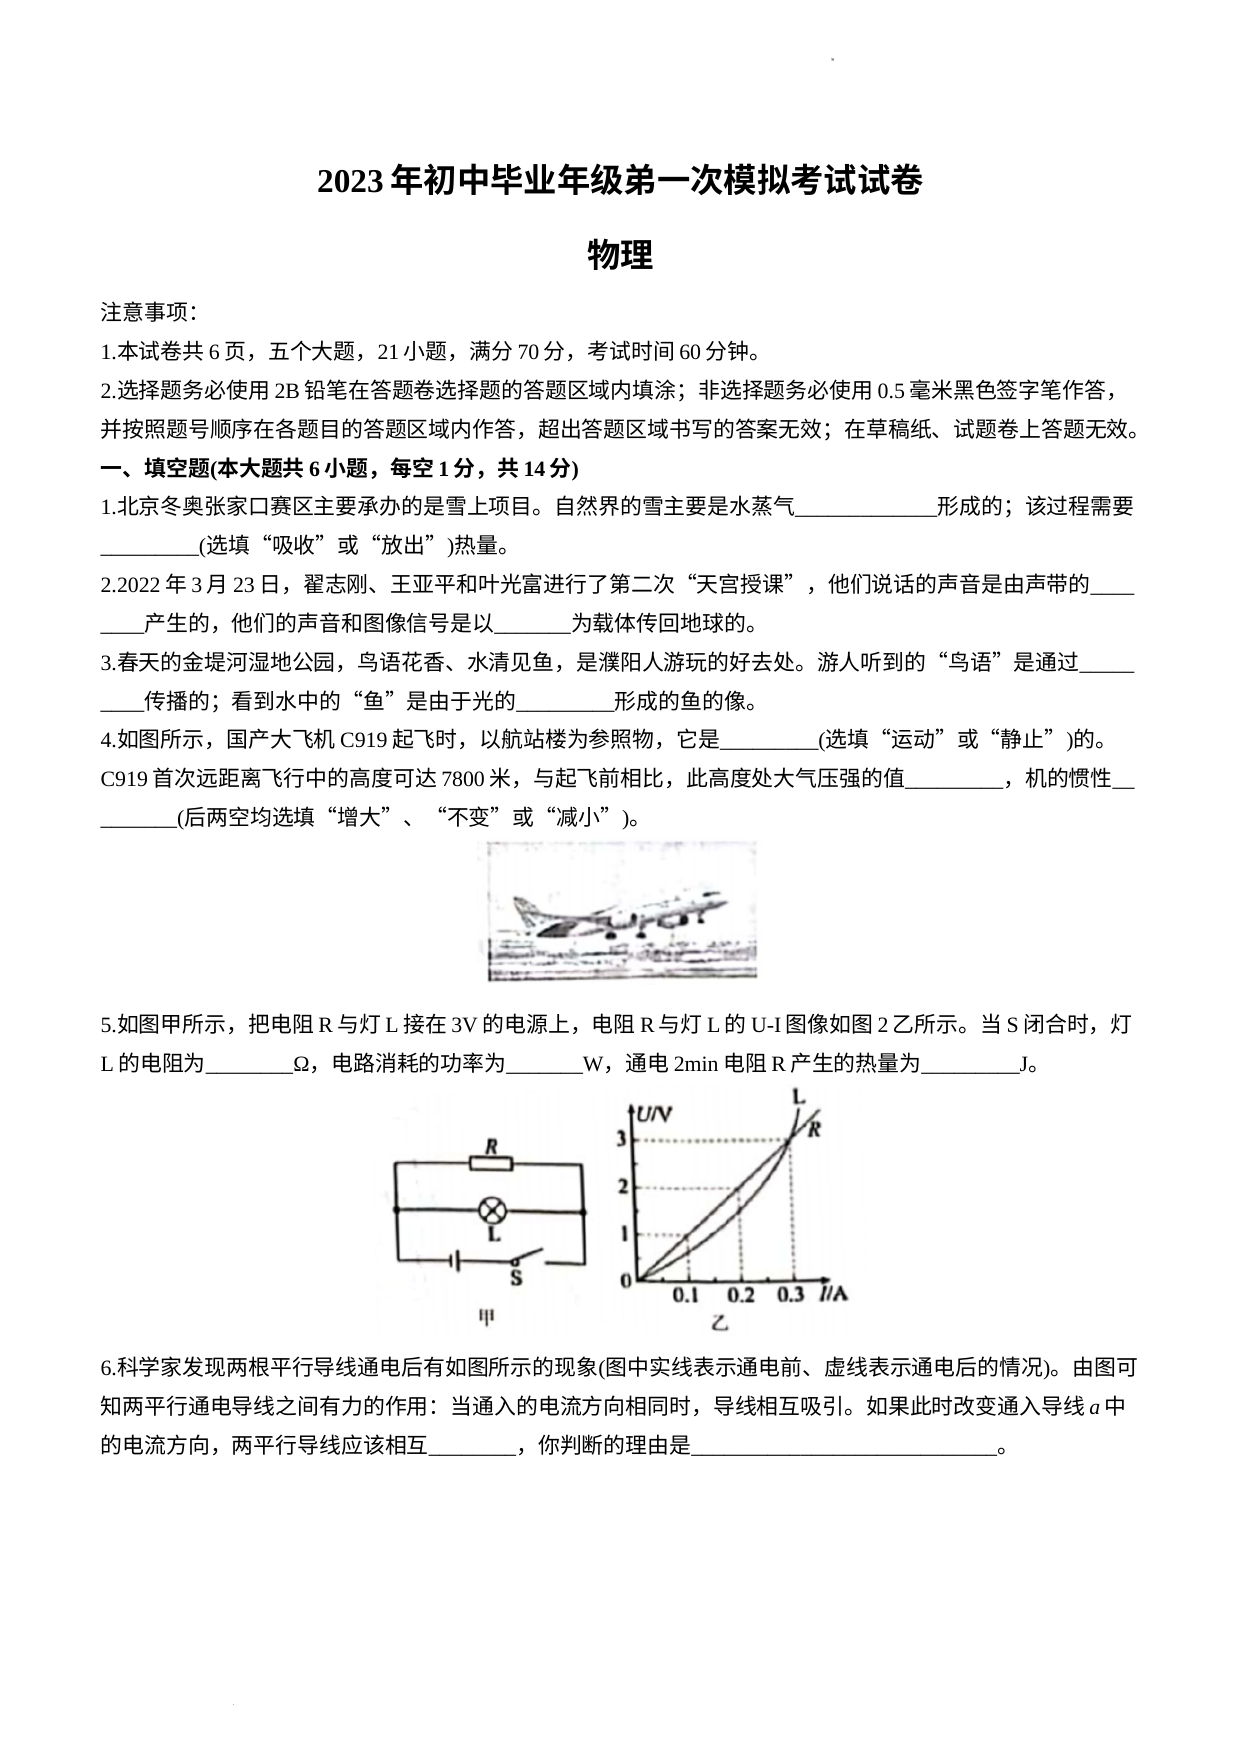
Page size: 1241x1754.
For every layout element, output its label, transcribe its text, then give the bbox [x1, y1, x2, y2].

text 1.本试卷共6页，五个大题，21小题，满分70分，考试时间60分钟。 [100, 334, 1140, 366]
text 1.北京冬奥张家口赛区主要承办的是雪上项目。自然界的雪主要是水蒸气_____________形成的；该过程需要_________(选填“吸收”或“放出”)热量。 [100, 489, 1140, 560]
text 一、填空题(本大题共6小题，每空1分，共14分) [100, 450, 1140, 483]
text 4.如图所示，国产大飞机C919起飞时，以航站楼为参照物，它是_________(选填“运动”或“静止”)的。C919首次远距离飞行中的高度可达7800米，与起飞前相比，此高度处大气压强的值_________，机的惯性_________(后两空均选填“增大”、“不变”或“减小”)。 [100, 722, 1140, 832]
text 2.选择题务必使用2B铅笔在答题卷选择题的答题区域内填涂；非选择题务必使用0.5毫米黑色签字笔作答，并按照题号顺序在各题目的答题区域内作答，超出答题区域书写的答案无效；在草稿纸、试题卷上答题无效。 [100, 372, 1140, 444]
text 6.科学家发现两根平行导线通电后有如图所示的现象(图中实线表示通电前、虚线表示通电后的情况)。由图可知两平行通电导线之间有力的作用：当通入的电流方向相同时，导线相互吸引。如果此时改变通入导线a中的电流方向，两平行导线应该相互________，你判断的理由是____________________________。 [100, 1349, 1140, 1460]
picture [373, 1084, 868, 1338]
text 2.2022年3月23日，翟志刚、王亚平和叶光富进行了第二次“天宫授课”，他们说话的声音是由声带的________产生的，他们的声音和图像信号是以_______为载体传回地球的。 [100, 567, 1140, 638]
text 注意事项： [100, 295, 1140, 327]
text 物理 [100, 220, 1140, 285]
text 2023年初中毕业年级弟一次模拟考试试卷 [100, 146, 1140, 211]
text 3.春天的金堤河湿地公园，鸟语花香、水清见鱼，是濮阳人游玩的好去处。游人听到的“鸟语”是通过_________传播的；看到水中的“鱼”是由于光的_________形成的鱼的像。 [100, 644, 1140, 716]
text 5.如图甲所示，把电阻R与灯L接在3V的电源上，电阻R与灯L的U-I图像如图2乙所示。当S闭合时，灯L的电阻为________Ω，电路消耗的功率为_______W，通电2min电阻R产生的热量为_________J。 [100, 1006, 1140, 1078]
picture [477, 838, 764, 985]
